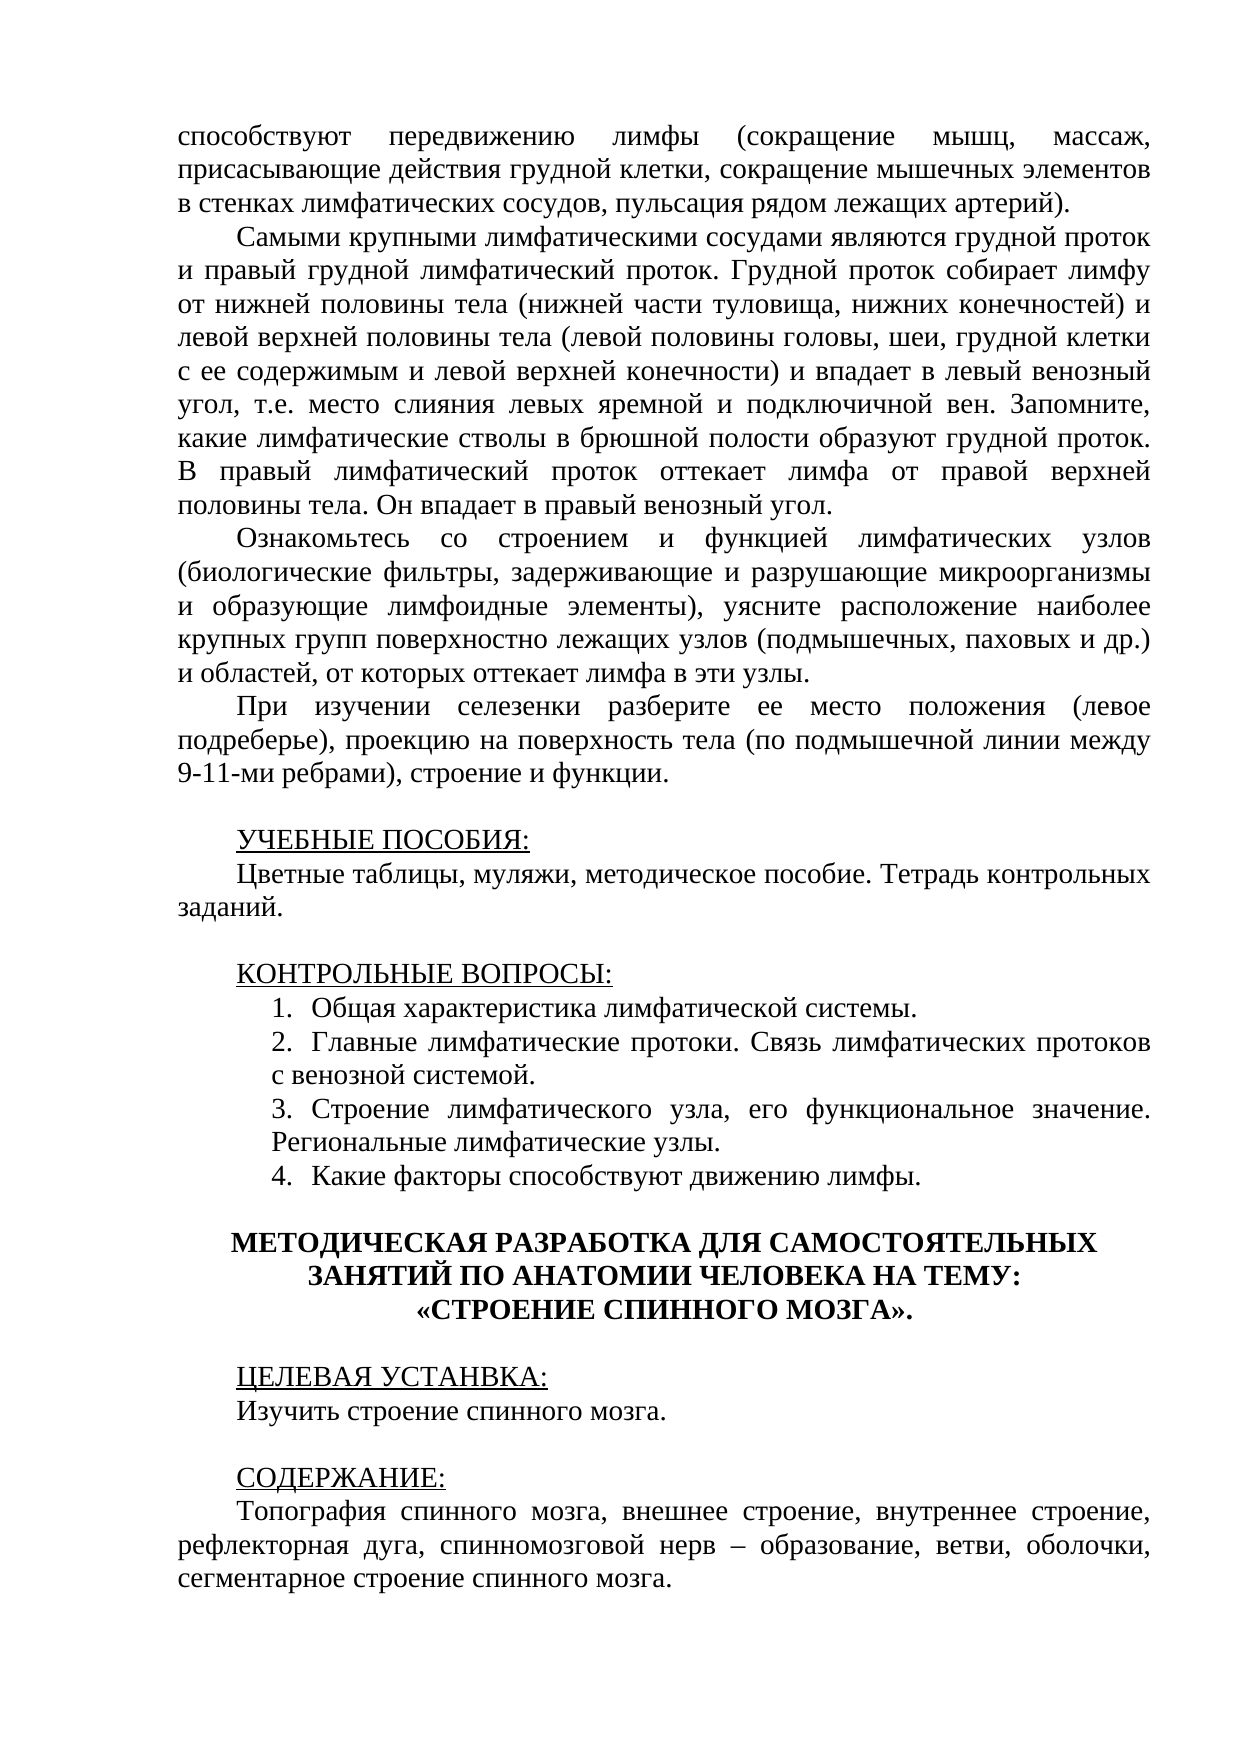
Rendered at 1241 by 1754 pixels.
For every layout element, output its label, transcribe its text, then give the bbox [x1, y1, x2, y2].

list Строение лимфатического узла, его функциональное значение. Региональные лимфатические узлы. [271, 1091, 1152, 1158]
text Ознакомьтесь со строением и функцией лимфатических узлов (биологические фильтры, задерживающие и разрушающие микроорганизмы и образующие лимфоидные элементы), уясните расположение наиболее крупных групп поверхностно лежащих узлов (подмышечных, паховых и др.) и областей, от которых оттекает лимфа в эти узлы. [177, 521, 1152, 688]
text Цветные таблицы, муляжи, методическое пособие. Тетрадь контрольных заданий. [177, 856, 1152, 923]
text Топография спинного мозга, внешнее строение, внутреннее строение, рефлекторная дуга, спинномозговой нерв – образование, ветви, оболочки, сегментарное строение спинного мозга. [177, 1493, 1152, 1594]
text Изучить строение спинного мозга. [177, 1393, 1152, 1426]
text КОНТРОЛЬНЫЕ ВОПРОСЫ: [177, 957, 1152, 990]
text «СТРОЕНИЕ СПИННОГО МОЗГА». [177, 1292, 1152, 1326]
text Самыми крупными лимфатическими сосудами являются грудной проток и правый грудной лимфатический проток. Грудной проток собирает лимфу от нижней половины тела (нижней части туловища, нижних конечностей) и левой верхней половины тела (левой половины головы, шеи, грудной клетки с ее содержимым и левой верхней конечности) и впадает в левый венозный угол, т.е. место слияния левых яремной и подключичной вен. Запомните, какие лимфатические стволы в брюшной полости образуют грудной проток. В правый лимфатический проток оттекает лимфа от правой верхней половины тела. Он впадает в правый венозный угол. [177, 219, 1152, 521]
list Общая характеристика лимфатической системы. [271, 990, 1152, 1024]
text ЗАНЯТИЙ ПО АНАТОМИИ ЧЕЛОВЕКА НА ТЕМУ: [177, 1258, 1152, 1292]
list Какие факторы способствуют движению лимфы. [271, 1158, 1152, 1191]
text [177, 118, 1152, 219]
list Главные лимфатические протоки. Связь лимфатических протоков с венозной системой. [271, 1024, 1152, 1091]
text УЧЕБНЫЕ ПОСОБИЯ: [177, 822, 1152, 856]
text МЕТОДИЧЕСКАЯ РАЗРАБОТКА ДЛЯ САМОСТОЯТЕЛЬНЫХ [177, 1225, 1152, 1258]
text ЦЕЛЕВАЯ УСТАНВКА: [177, 1359, 1152, 1393]
text При изучении селезенки разберите ее место положения (левое подреберье), проекцию на поверхность тела (по подмышечной линии между 9-11-ми ребрами), строение и функции. [177, 688, 1152, 789]
text СОДЕРЖАНИЕ: [177, 1460, 1152, 1493]
